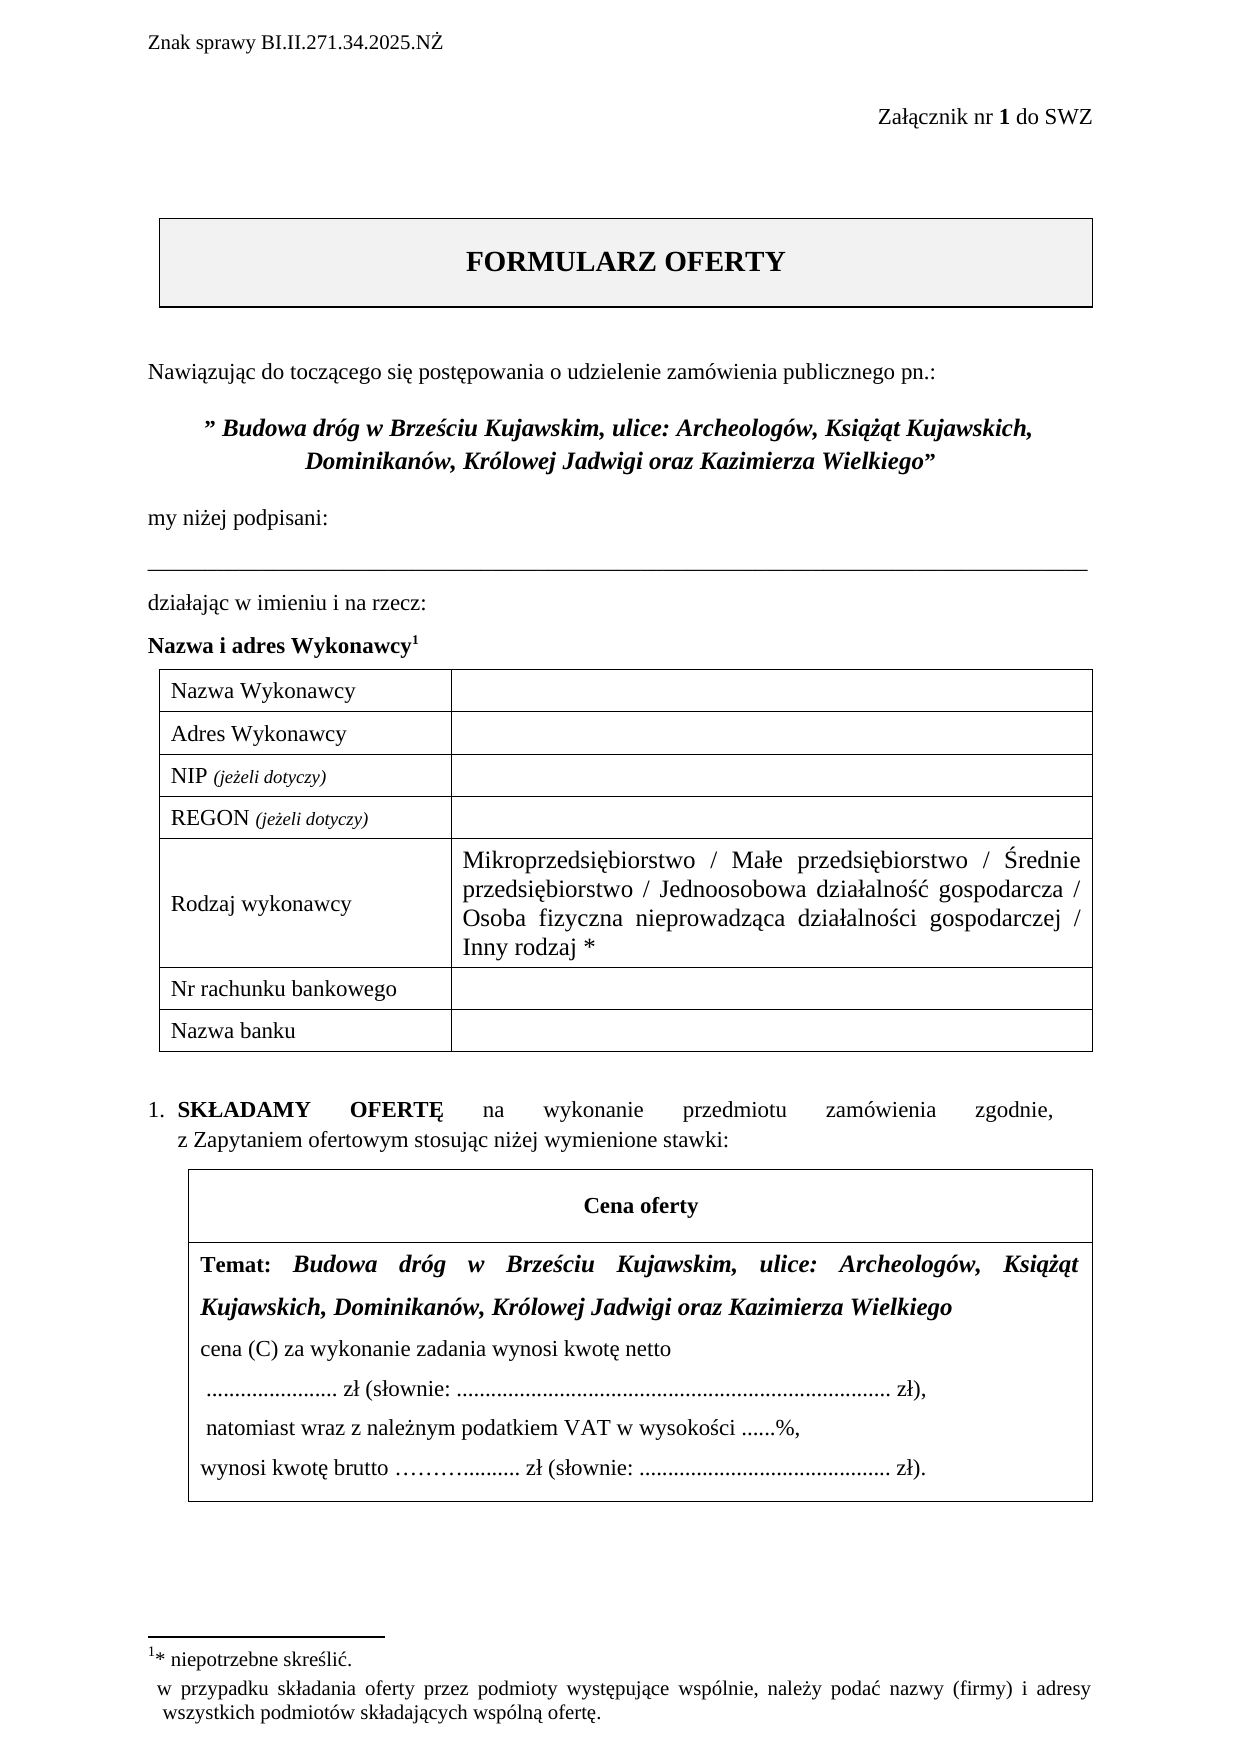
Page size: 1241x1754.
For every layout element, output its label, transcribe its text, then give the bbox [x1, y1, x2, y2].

text __________________________________________________________________________________ [148, 547, 1093, 573]
text Nazwa i adres Wykonawcy [148, 632, 1093, 658]
table_cell Nazwa banku [160, 1010, 451, 1051]
table_cell Rodzaj wykonawcy [160, 839, 451, 967]
table_cell [452, 712, 1092, 753]
list SKŁADAMY OFERTĘ na wykonanie przedmiotu zamówienia zgodnie, z Zapytaniem ofertowym stosując niżej wymienione stawki: [148, 1096, 1093, 1153]
subtitle Załącznik nr 1 do SWZ [148, 103, 1093, 130]
table_cell Adres Wykonawcy [160, 712, 451, 753]
table_header [452, 670, 1092, 711]
table_cell [452, 968, 1092, 1009]
table_cell [452, 797, 1092, 838]
table_cell Nr rachunku bankowego [160, 968, 451, 1009]
text my niżej podpisani: [148, 504, 1093, 530]
table_header Nazwa Wykonawcy [160, 670, 451, 711]
table_cell NIP (jeżeli dotyczy) [160, 755, 451, 796]
table_cell Mikroprzedsiębiorstwo / Małe przedsiębiorstwo / Średnie przedsiębiorstwo / Jednoosobowa działalność gospodarcza / Osoba fizyczna nieprowadząca działalności gospodarczej / Inny rodzaj * [452, 839, 1092, 967]
table_header Cena oferty [189, 1170, 1092, 1242]
text działając w imieniu i na rzecz: [148, 589, 1093, 616]
text ” Budowa dróg w Brześciu Kujawskim, ulice: Archeologów, Książąt Kujawskich, Dominikanów, Królowej Jadwigi oraz Kazimierza Wielkiego” [148, 413, 1093, 475]
table_cell [452, 1010, 1092, 1051]
table_cell Temat: Budowa dróg w Brześciu Kujawskim, ulice: Archeologów, Książąt Kujawskich, Dominikanów, Królowej Jadwigi oraz Kazimierza Wielkiego cena (C) za wykonanie zadania wynosi kwotę netto ....................... zł (słownie: ............................................................................ zł), natomiast wraz z należnym podatkiem VAT w wysokości ......%, wynosi kwotę brutto ……….......... zł (słownie: ............................................ zł). [189, 1243, 1092, 1501]
table_cell REGON (jeżeli dotyczy) [160, 797, 451, 838]
table_header FORMULARZ OFERTY [160, 219, 1092, 306]
text Nawiązując do toczącego się postępowania o udzielenie zamówienia publicznego pn.: [148, 358, 1093, 384]
table_cell [452, 755, 1092, 796]
